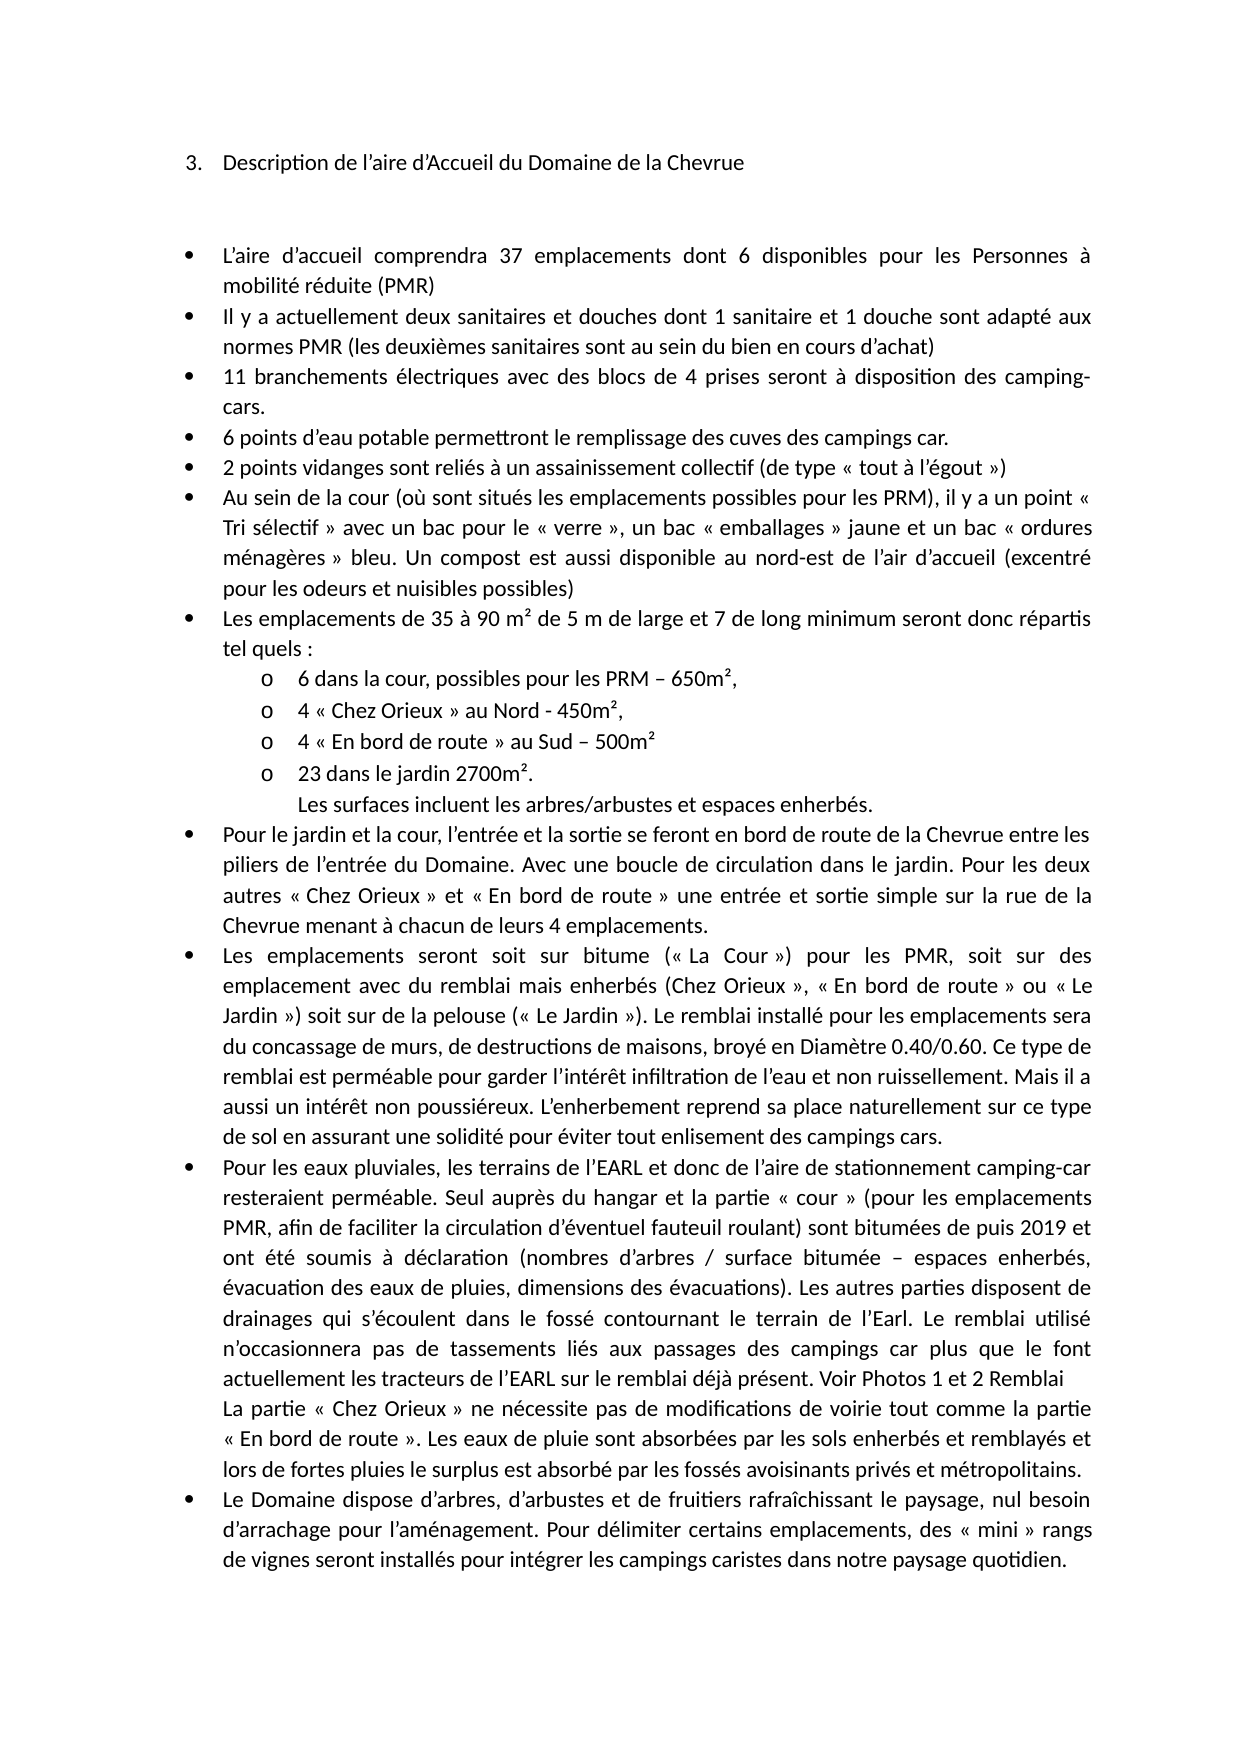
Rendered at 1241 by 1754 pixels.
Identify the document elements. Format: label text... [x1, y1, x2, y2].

list 6 dans la cour, possibles pour les PRM – 650m², [260, 664, 1093, 693]
list La partie « Chez Orieux » ne nécessite pas de modifications de voirie tout comme la partie « En bord de route ». Les eaux de pluie sont absorbées par les sols enherbés et remblayés et lors de fortes pluies le surplus est absorbé par les fossés avoisinants privés et métropolitains. [223, 1394, 1093, 1483]
list Pour les eaux pluviales, les terrains de l’EARL et donc de l’aire de stationnement camping-car resteraient perméable. Seul auprès du hangar et la partie « cour » (pour les emplacements PMR, afin de faciliter la circulation d’éventuel fauteuil roulant) sont bitumées de puis 2019 et ont été soumis à déclaration (nombres d’arbres / surface bitumée – espaces enherbés, évacuation des eaux de pluies, dimensions des évacuations). Les autres parties disposent de drainages qui s’écoulent dans le fossé contournant le terrain de l’Earl. Le remblai utilisé n’occasionnera pas de tassements liés aux passages des campings car plus que le font actuellement les tracteurs de l’EARL sur le remblai déjà présent. Voir Photos 1 et 2 Remblai [185, 1153, 1093, 1392]
list 23 dans le jardin 2700m². [260, 759, 1093, 788]
list Description de l’aire d’Accueil du Domaine de la Chevrue [185, 148, 1093, 176]
list Au sein de la cour (où sont situés les emplacements possibles pour les PRM), il y a un point « Tri sélectif » avec un bac pour le « verre », un bac « emballages » jaune et un bac « ordures ménagères » bleu. Un compost est aussi disponible au nord-est de l’air d’accueil (excentré pour les odeurs et nuisibles possibles) [185, 483, 1093, 602]
list 4 « Chez Orieux » au Nord - 450m², [260, 696, 1093, 725]
list 2 points vidanges sont reliés à un assainissement collectif (de type « tout à l’égout ») [185, 453, 1093, 481]
list 11 branchements électriques avec des blocs de 4 prises seront à disposition des camping-cars. [185, 362, 1093, 420]
list Les emplacements seront soit sur bitume (« La Cour ») pour les PMR, soit sur des emplacement avec du remblai mais enherbés (Chez Orieux », « En bord de route » ou « Le Jardin ») soit sur de la pelouse (« Le Jardin »). Le remblai installé pour les emplacements sera du concassage de murs, de destructions de maisons, broyé en Diamètre 0.40/0.60. Ce type de remblai est perméable pour garder l’intérêt infiltration de l’eau et non ruissellement. Mais il a aussi un intérêt non poussiéreux. L’enherbement reprend sa place naturellement sur ce type de sol en assurant une solidité pour éviter tout enlisement des campings cars. [185, 941, 1093, 1150]
list 6 points d’eau potable permettront le remplissage des cuves des campings car. [185, 423, 1093, 451]
list Pour le jardin et la cour, l’entrée et la sortie se feront en bord de route de la Chevrue entre les piliers de l’entrée du Domaine. Avec une boucle de circulation dans le jardin. Pour les deux autres « Chez Orieux » et « En bord de route » une entrée et sortie simple sur la rue de la Chevrue menant à chacun de leurs 4 emplacements. [185, 820, 1093, 939]
list 4 « En bord de route » au Sud – 500m² [260, 727, 1093, 756]
list L’aire d’accueil comprendra 37 emplacements dont 6 disponibles pour les Personnes à mobilité réduite (PMR) [185, 241, 1093, 299]
list Les surfaces incluent les arbres/arbustes et espaces enherbés. [298, 790, 1093, 818]
list Il y a actuellement deux sanitaires et douches dont 1 sanitaire et 1 douche sont adapté aux normes PMR (les deuxièmes sanitaires sont au sein du bien en cours d’achat) [185, 302, 1093, 360]
list Le Domaine dispose d’arbres, d’arbustes et de fruitiers rafraîchissant le paysage, nul besoin d’arrachage pour l’aménagement. Pour délimiter certains emplacements, des « mini » rangs de vignes seront installés pour intégrer les campings caristes dans notre paysage quotidien. [185, 1485, 1093, 1573]
list Les emplacements de 35 à 90 m² de 5 m de large et 7 de long minimum seront donc répartis tel quels : [185, 604, 1093, 662]
